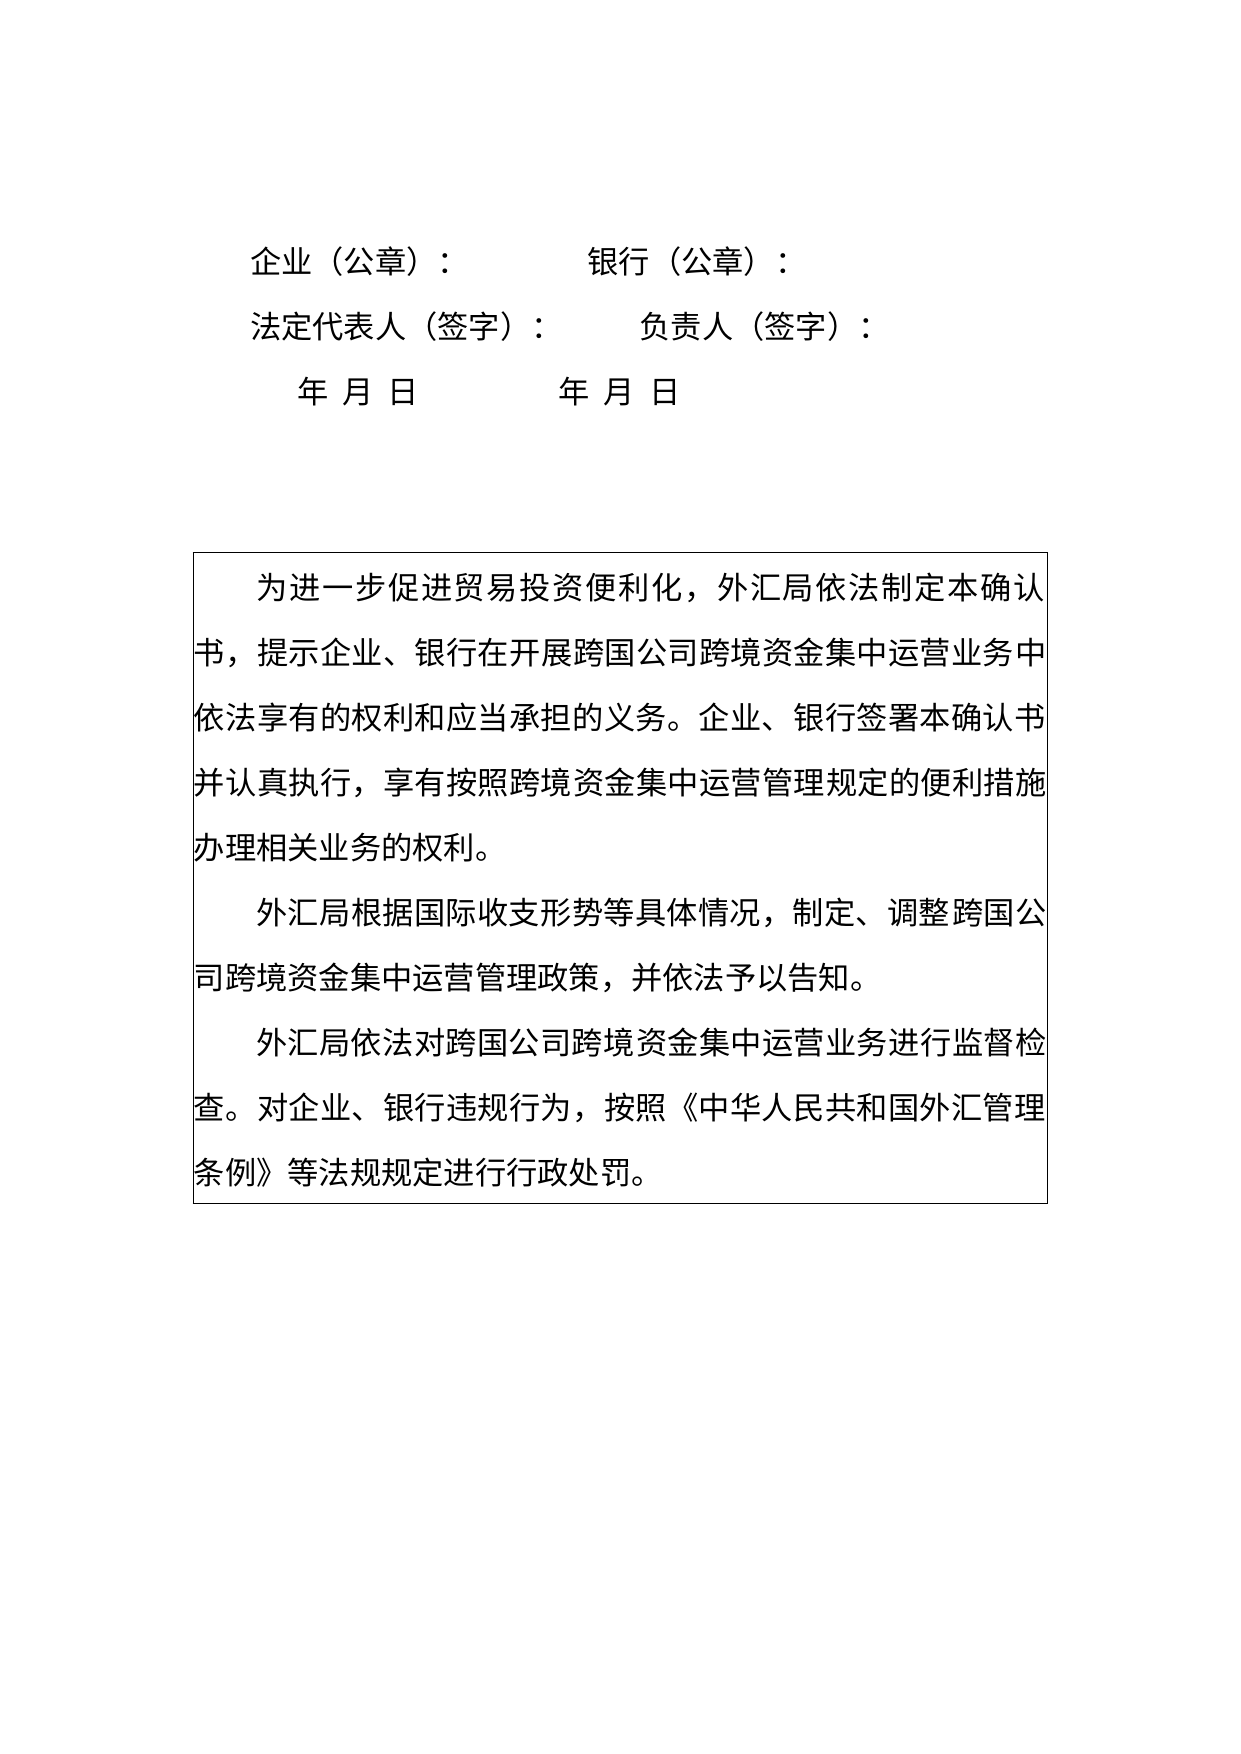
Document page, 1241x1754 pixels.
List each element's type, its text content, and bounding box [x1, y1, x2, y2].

text 年 月 日 年 月 日 [187, 357, 1053, 422]
text 法定代表人（签字）： 负责人（签字）： [187, 292, 1053, 357]
table_header 为进一步促进贸易投资便利化，外汇局依法制定本确认书，提示企业、银行在开展跨国公司跨境资金集中运营业务中依法享有的权利和应当承担的义务。企业、银行签署本确认书并认真执行，享有按照跨境资金集中运营管理规定的便利措施办理相关业务的权利。 外汇局根据国际收支形势等具体情况，制定、调整跨国公司跨境资金集中运营管理政策，并依法予以告知。 外汇局依法对跨国公司跨境资金集中运营业务进行监督检查。对企业、银行违规行为，按照《中华人民共和国外汇管理条例》等法规规定进行行政处罚。 [194, 553, 1047, 1203]
text 企业（公章）： 银行（公章）： [187, 227, 1053, 292]
